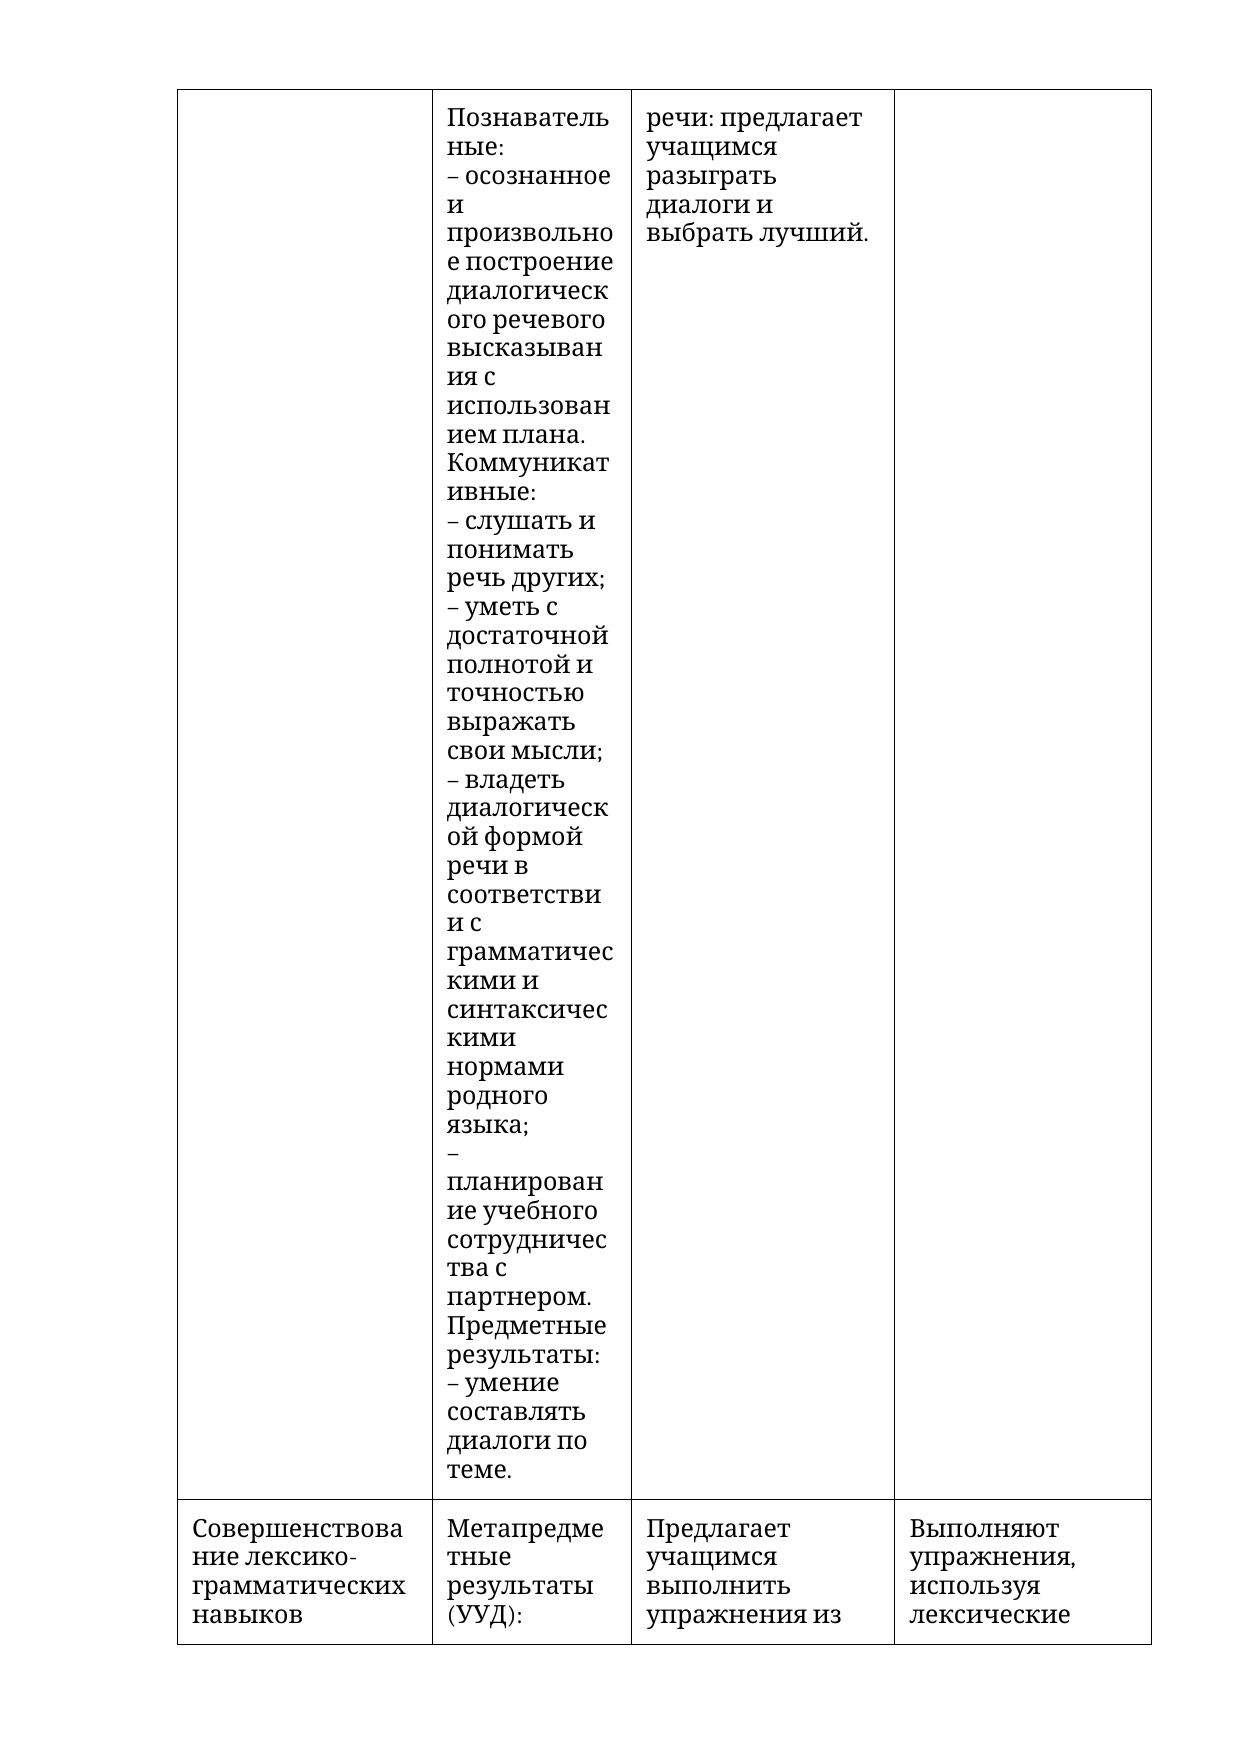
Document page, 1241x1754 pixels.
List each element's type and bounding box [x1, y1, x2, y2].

table_cell [178, 90, 432, 1499]
table_cell [178, 1500, 432, 1644]
table_cell [632, 90, 894, 1499]
table_cell [895, 1500, 1151, 1644]
table_cell [632, 1500, 894, 1644]
table_cell [895, 90, 1151, 1499]
table_cell [433, 90, 631, 1499]
table_cell [433, 1500, 631, 1644]
